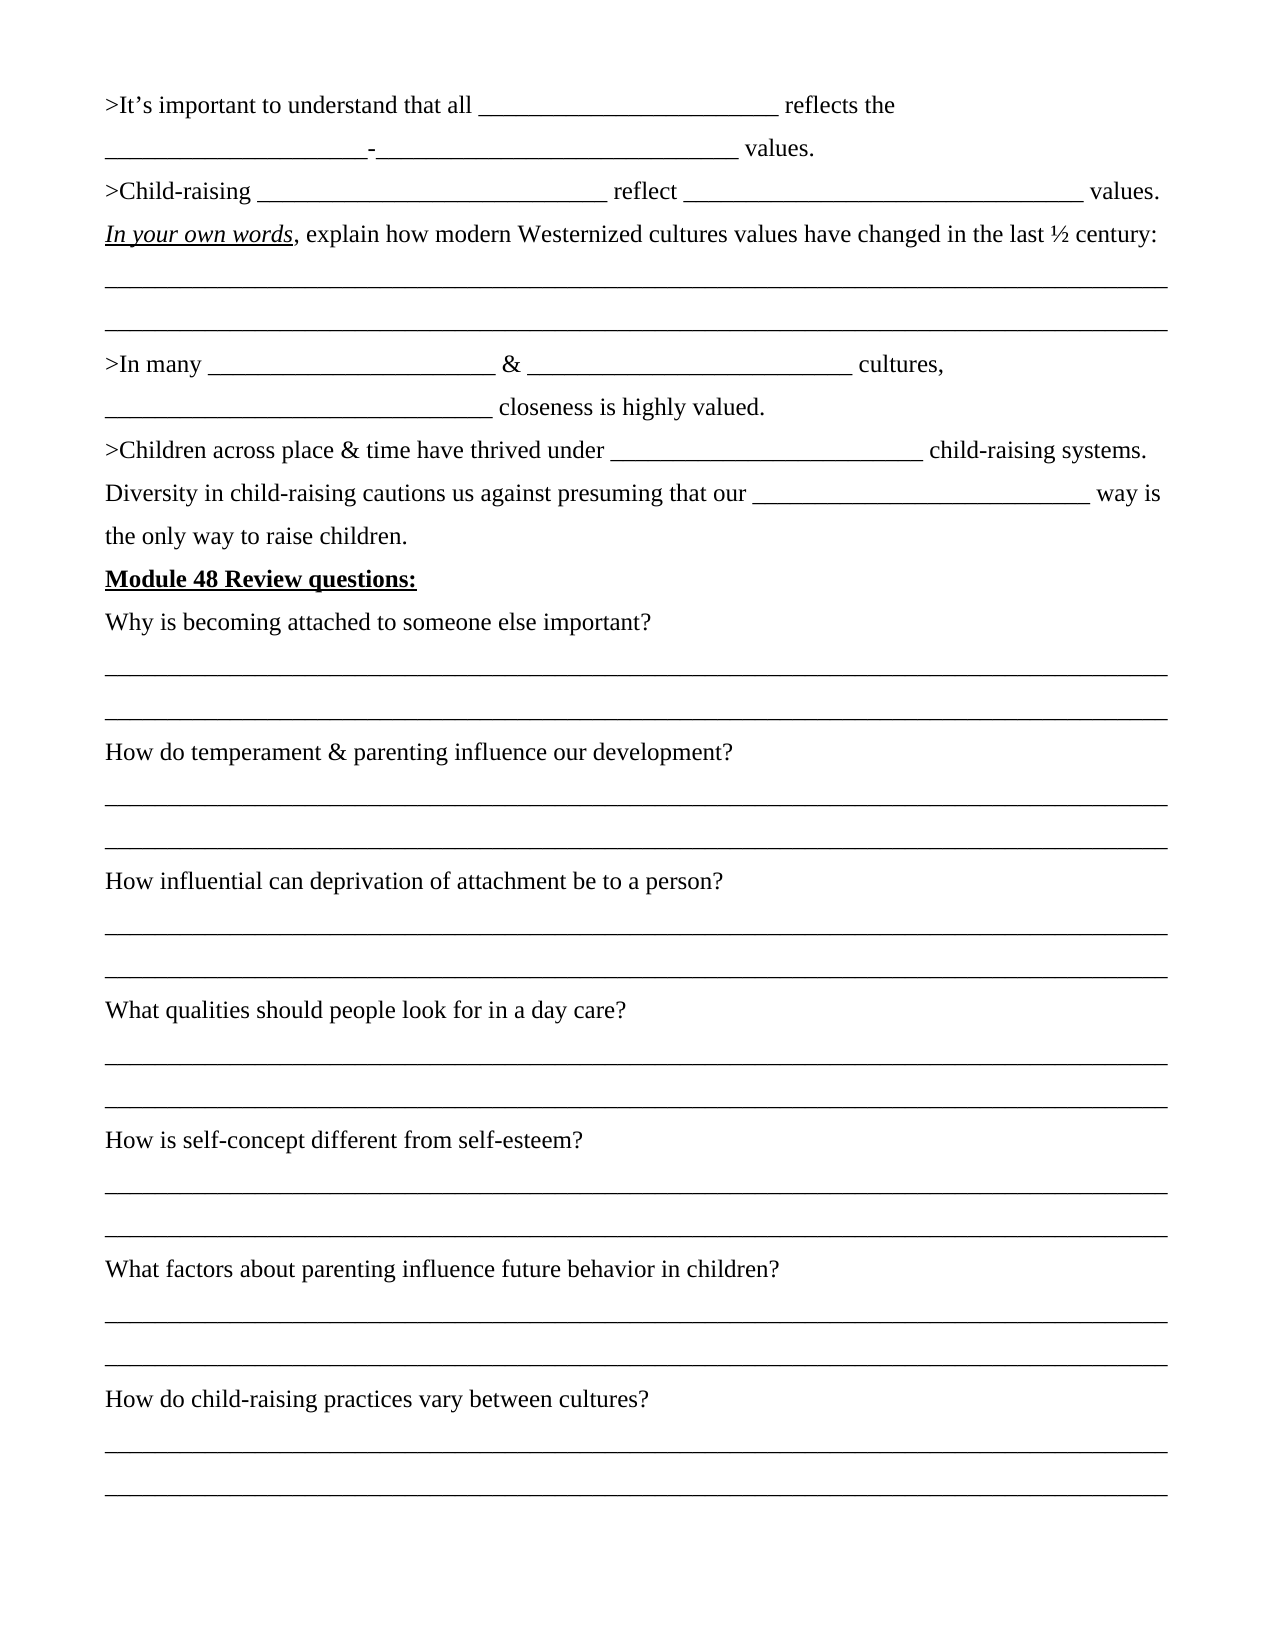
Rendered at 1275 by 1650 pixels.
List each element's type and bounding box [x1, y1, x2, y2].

text [105, 90, 1170, 1499]
